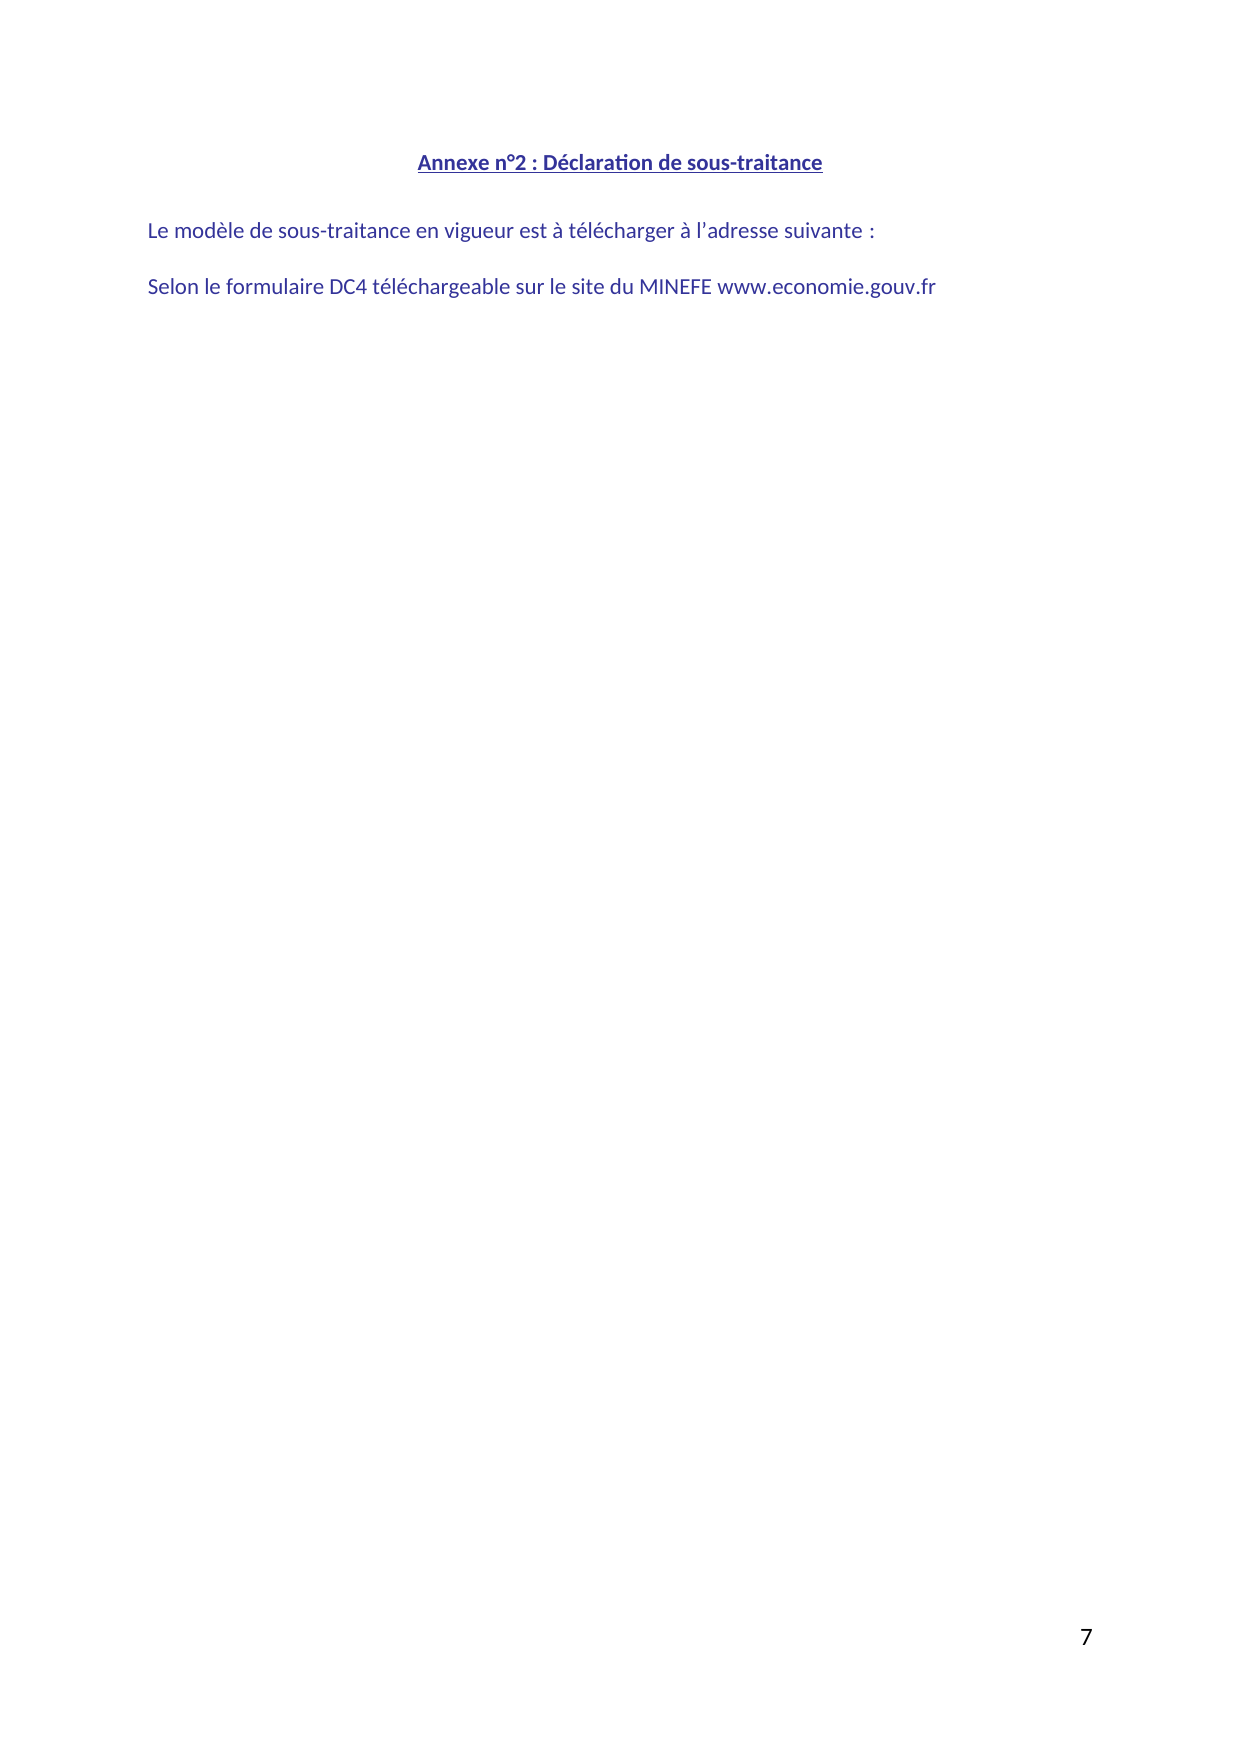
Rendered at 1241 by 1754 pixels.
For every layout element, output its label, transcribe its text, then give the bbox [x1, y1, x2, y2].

text Selon le formulaire DC4 téléchargeable sur le site du MINEFE www.economie.gouv.fr [148, 272, 1093, 300]
subtitle Annexe n°2 : Déclaration de sous-traitance [148, 148, 1093, 176]
text Le modèle de sous-traitance en vigueur est à télécharger à l’adresse suivante : [148, 216, 1093, 244]
